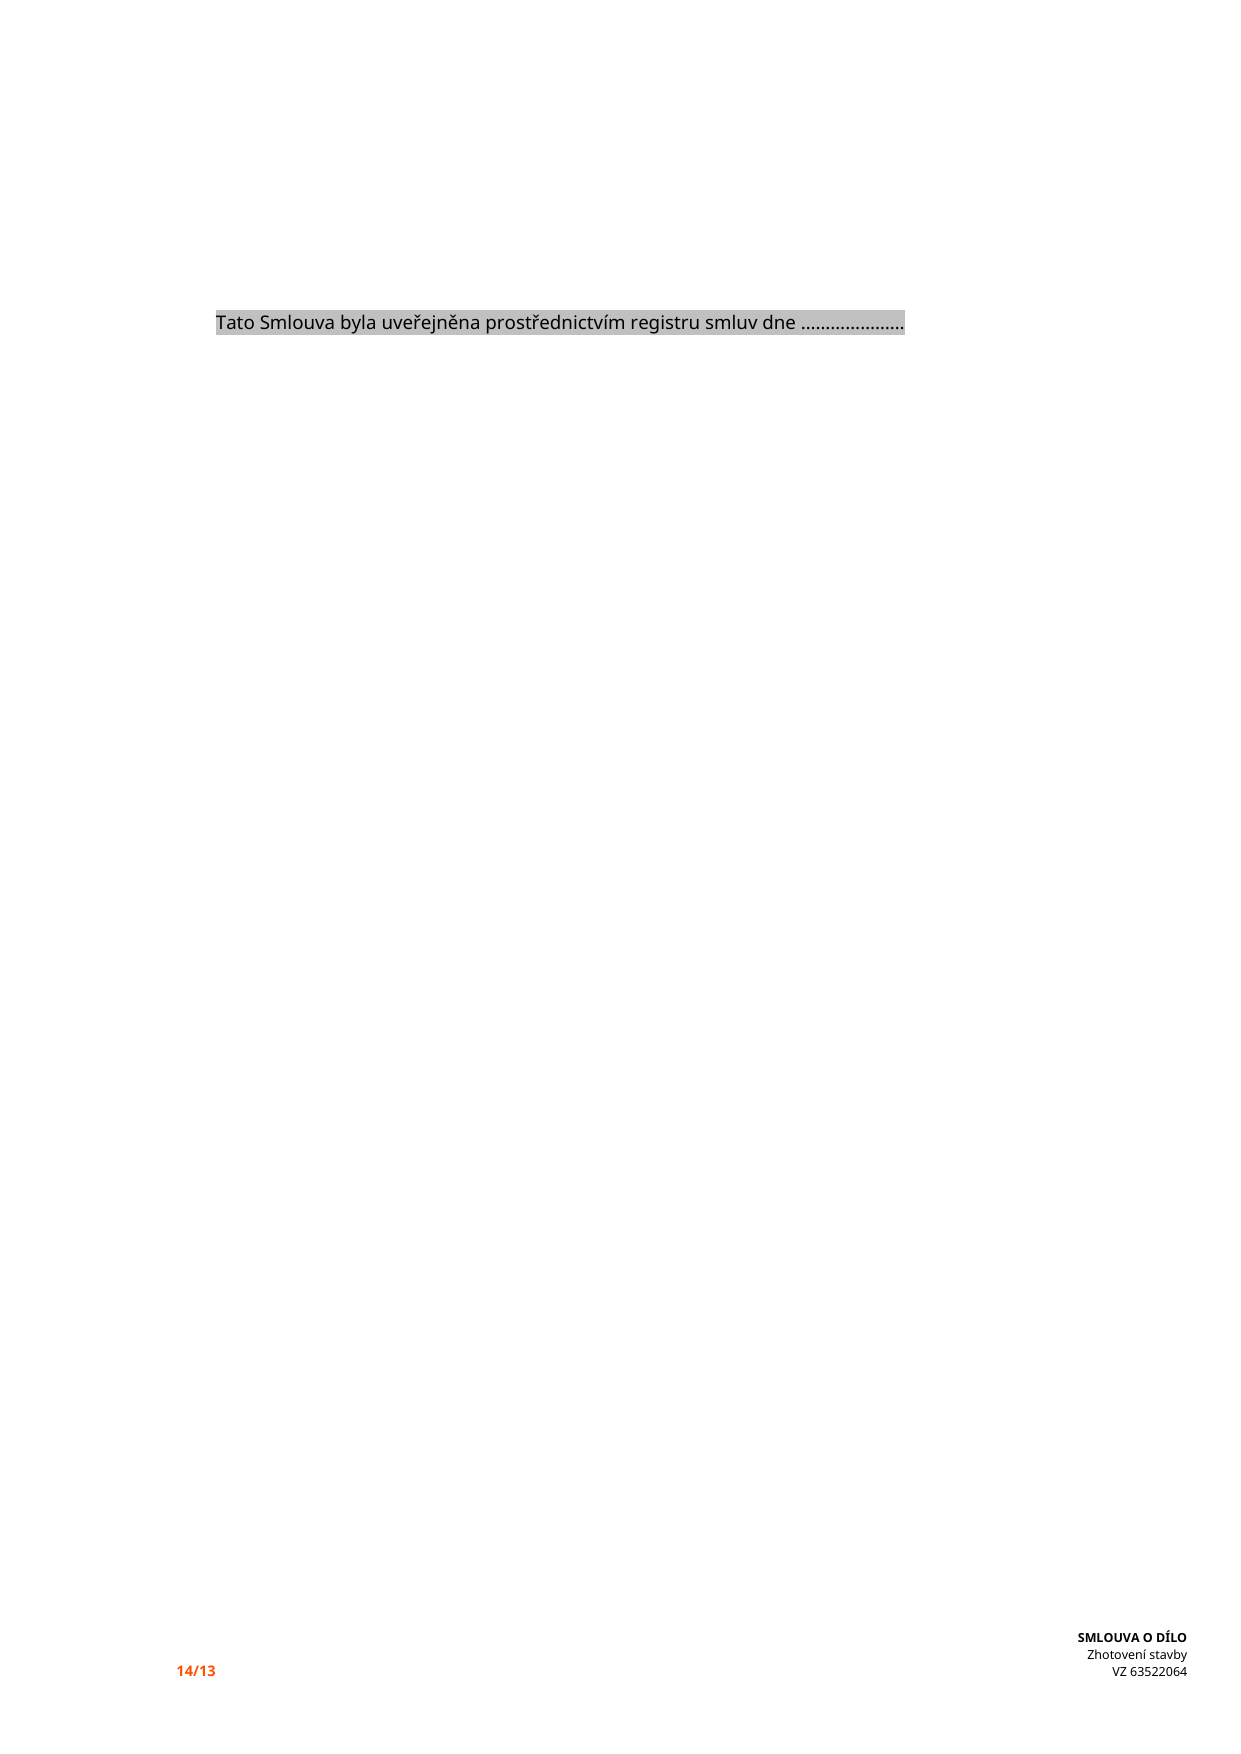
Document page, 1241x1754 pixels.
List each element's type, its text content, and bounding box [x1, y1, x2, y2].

text Tato Smlouva byla uveřejněna prostřednictvím registru smluv dne ………………… [216, 309, 1093, 335]
